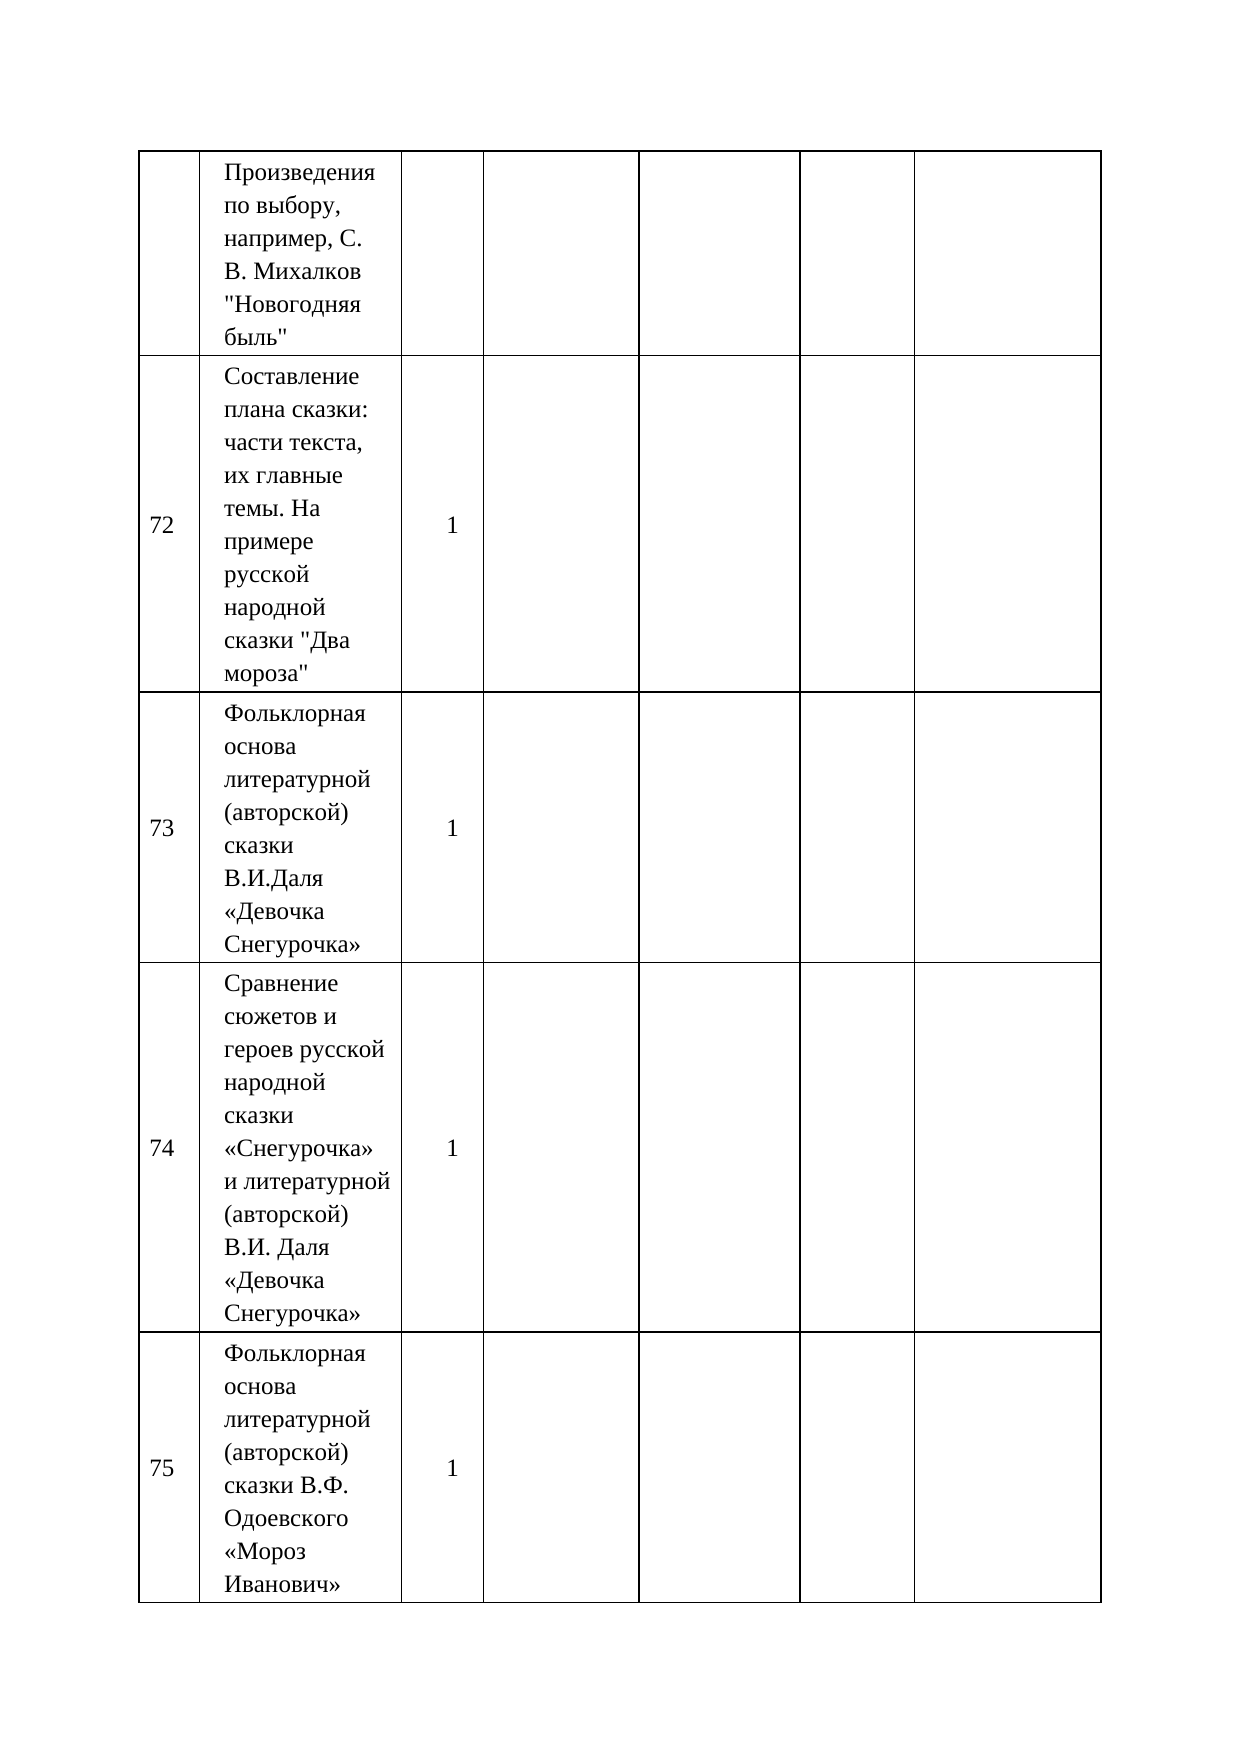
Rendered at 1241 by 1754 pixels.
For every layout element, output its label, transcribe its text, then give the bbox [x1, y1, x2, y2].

table_cell 71 [140, 152, 199, 354]
table_cell [484, 963, 638, 1331]
table_cell [484, 356, 638, 691]
table_cell [640, 356, 799, 691]
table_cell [200, 152, 401, 354]
table_cell 1 [402, 963, 483, 1331]
table_cell 1 [402, 356, 483, 691]
table_cell [640, 152, 799, 354]
table_cell [915, 963, 1100, 1331]
table_cell [801, 152, 914, 354]
table_cell [801, 1333, 914, 1602]
table_cell [801, 693, 914, 962]
table_cell Сравнение сюжетов и героев русской народной сказки «Снегурочка» и литературной (авторской) В.И. Даля «Девочка Снегурочка» [200, 963, 401, 1331]
table_cell [915, 356, 1100, 691]
table_cell [801, 963, 914, 1331]
table_cell [640, 963, 799, 1331]
table_cell 75 [140, 1333, 199, 1602]
table_cell Фольклорная основа литературной (авторской) сказки В.И.Даля «Девочка Снегурочка» [200, 693, 401, 962]
table_cell [640, 693, 799, 962]
table_cell 1 [402, 1333, 483, 1602]
table_cell [801, 356, 914, 691]
table_cell 72 [140, 356, 199, 691]
table_cell 73 [140, 693, 199, 962]
table_cell [484, 693, 638, 962]
table_cell 74 [140, 963, 199, 1331]
table_cell [484, 1333, 638, 1602]
table_cell [915, 152, 1100, 354]
table_cell Фольклорная основа литературной (авторской) сказки В.Ф. Одоевского «Мороз Иванович» [200, 1333, 401, 1602]
table_cell Составление плана сказки: части текста, их главные темы. На примере русской народной сказки "Два мороза" [200, 356, 401, 691]
table_cell [915, 1333, 1100, 1602]
table_cell 1 [402, 693, 483, 962]
table_cell [640, 1333, 799, 1602]
table_cell [484, 152, 638, 354]
table_cell [915, 693, 1100, 962]
table_cell 1 [402, 152, 483, 354]
